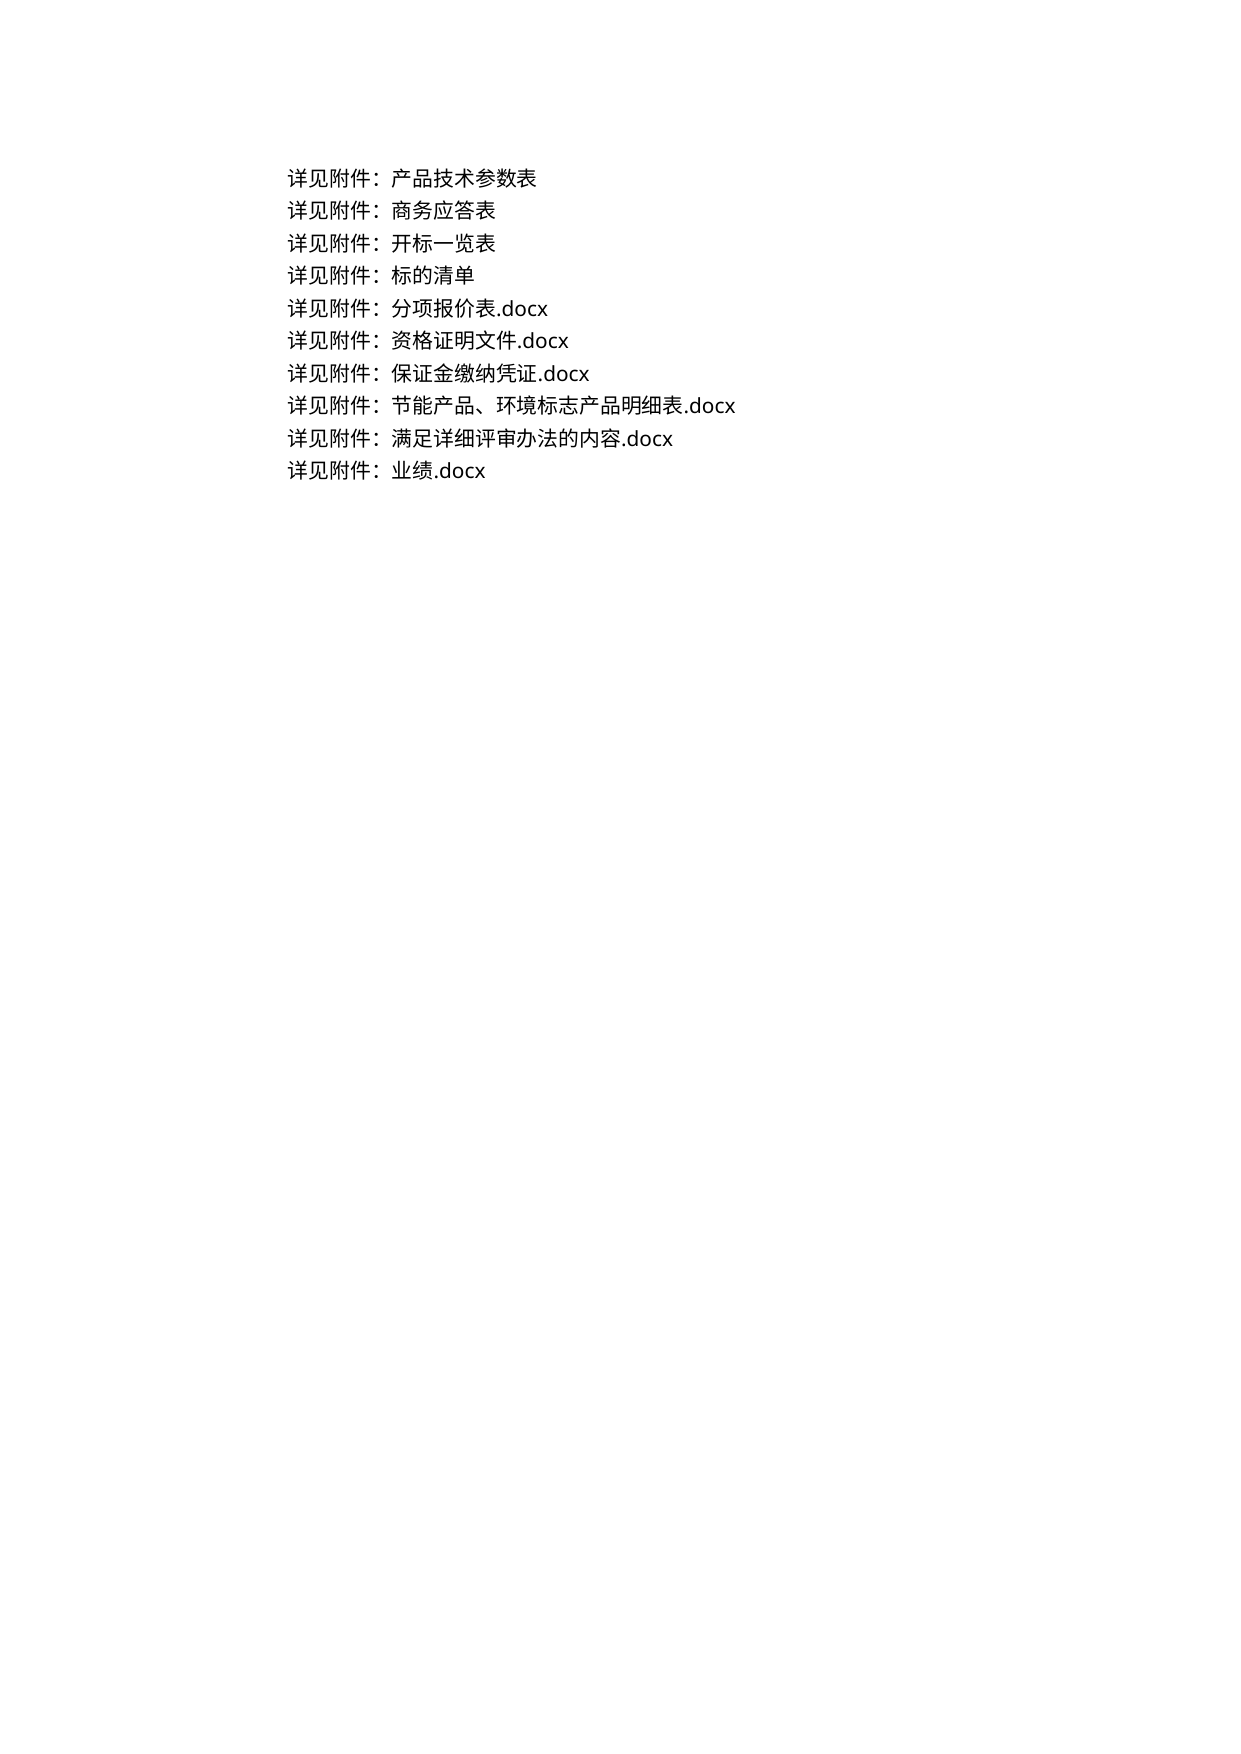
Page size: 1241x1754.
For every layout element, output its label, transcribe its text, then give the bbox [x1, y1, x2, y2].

text 详见附件：资格证明文件.docx [187, 324, 1053, 357]
text 详见附件：开标一览表 [187, 227, 1053, 259]
text 详见附件：节能产品、环境标志产品明细表.docx [187, 389, 1053, 422]
text 详见附件：业绩.docx [187, 454, 1053, 487]
text 详见附件：标的清单 [187, 259, 1053, 292]
text 详见附件：保证金缴纳凭证.docx [187, 357, 1053, 389]
text 详见附件：商务应答表 [187, 194, 1053, 227]
text 详见附件：产品技术参数表 [187, 162, 1053, 194]
text 详见附件：分项报价表.docx [187, 292, 1053, 324]
text 详见附件：满足详细评审办法的内容.docx [187, 422, 1053, 454]
